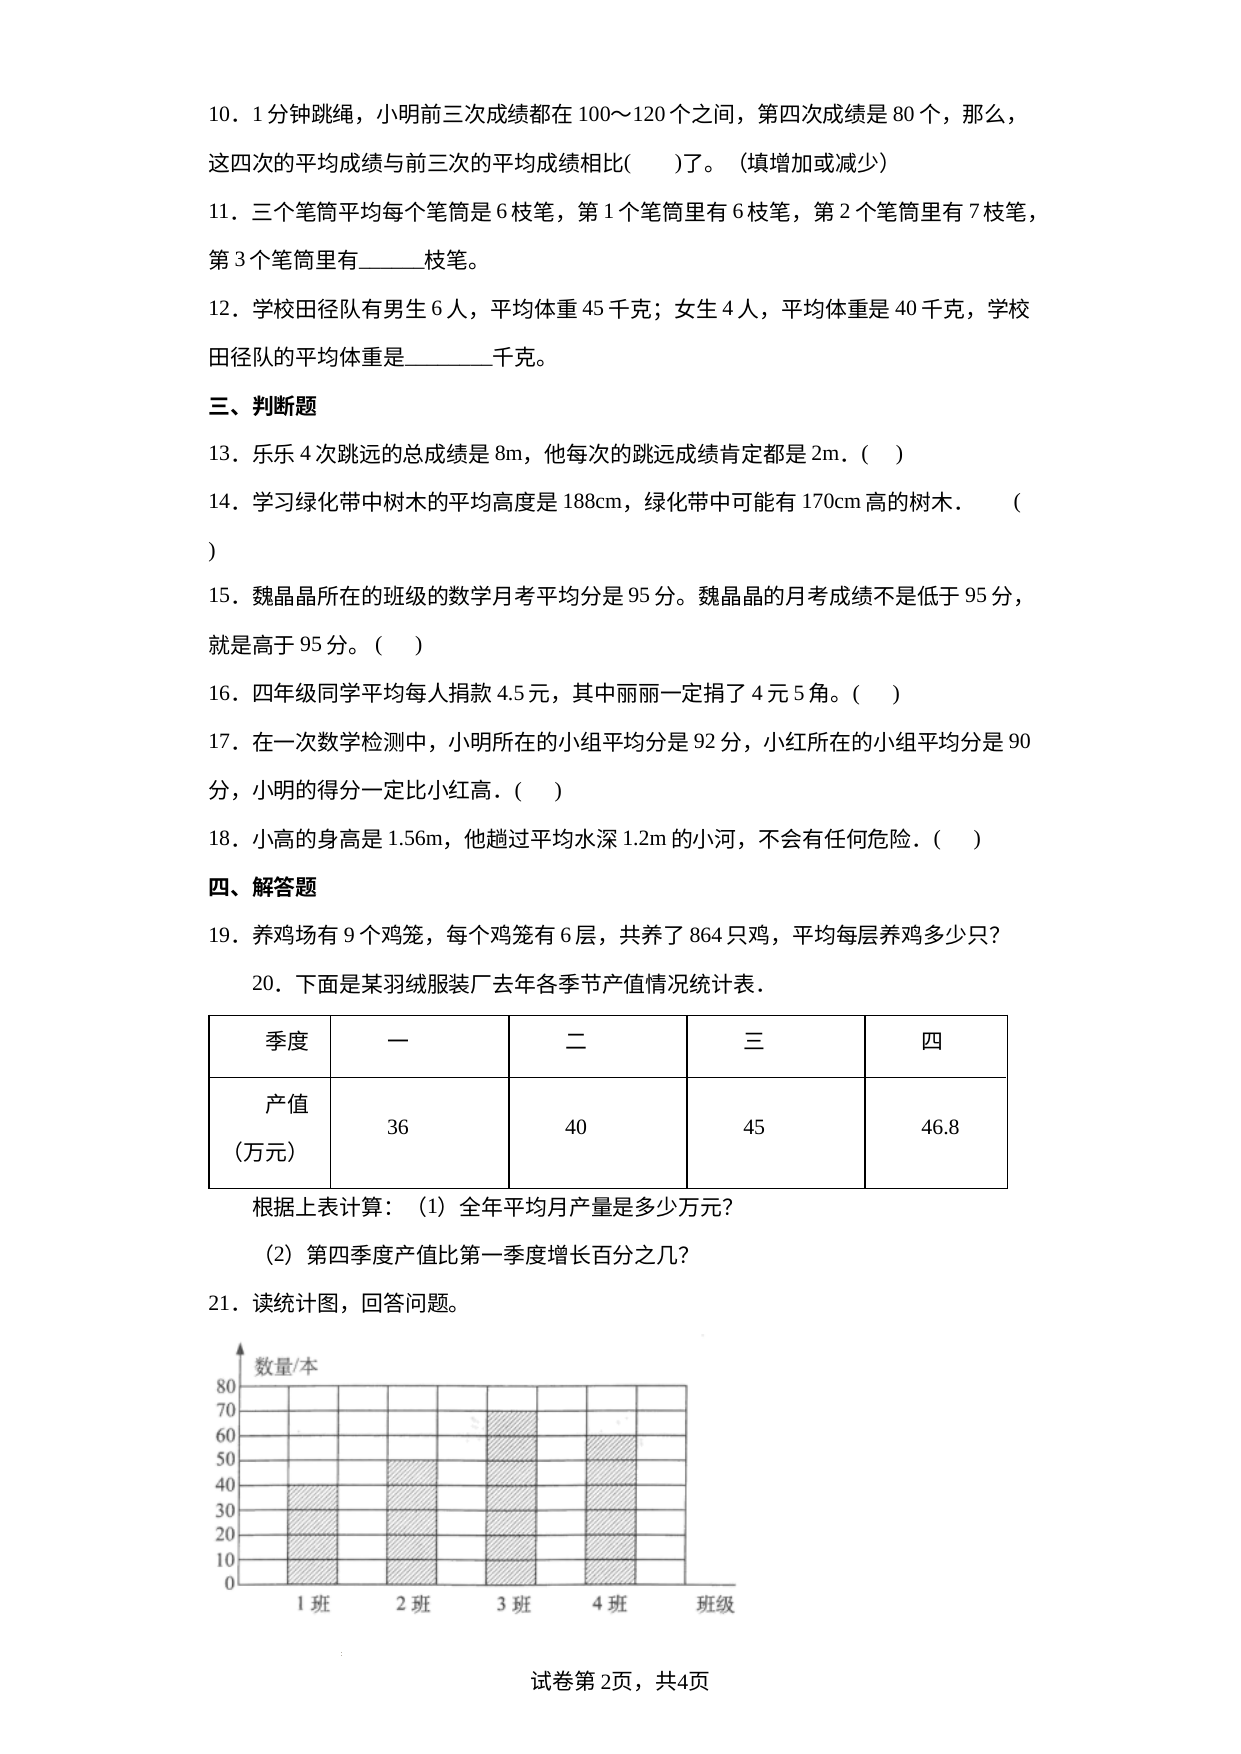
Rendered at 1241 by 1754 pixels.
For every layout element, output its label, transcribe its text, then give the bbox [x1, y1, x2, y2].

text 20．下面是某羽绒服装厂去年各季节产值情况统计表． [208, 966, 1032, 999]
text 11．三个笔筒平均每个笔筒是6枝笔，第1个笔筒里有6枝笔，第2个笔筒里有7枝笔，第3个笔筒里有______枝笔。 [208, 194, 1032, 275]
table_header 三 [688, 1016, 864, 1077]
text 10．1分钟跳绳，小明前三次成绩都在100～120个之间，第四次成绩是80个，那么，这四次的平均成绩与前三次的平均成绩相比( )了。（填增加或减少） [208, 97, 1032, 178]
table_cell 46.8 [866, 1077, 1007, 1188]
text 19．养鸡场有9个鸡笼，每个鸡笼有6层，共养了864只鸡，平均每层养鸡多少只？ [208, 918, 1032, 950]
table_header 一 [331, 1016, 508, 1077]
text 18．小高的身高是1.56m，他趟过平均水深1.2m的小河，不会有任何危险．( ) [208, 821, 1032, 854]
picture [208, 1334, 751, 1621]
text 12．学校田径队有男生6人，平均体重45千克；女生4人，平均体重是40千克，学校田径队的平均体重是________千克。 [208, 291, 1032, 372]
table_cell 45 [688, 1078, 864, 1188]
text 15．魏晶晶所在的班级的数学月考平均分是95分。魏晶晶的月考成绩不是低于95分，就是高于95分。 ( ) [208, 579, 1032, 660]
table_header 二 [510, 1016, 686, 1077]
text 三、判断题 [208, 388, 1032, 421]
text 14．学习绿化带中树木的平均高度是188cm，绿化带中可能有170cm高的树木． ( ) [208, 485, 1032, 566]
text 四、解答题 [208, 869, 1032, 902]
text 16．四年级同学平均每人捐款4.5元，其中丽丽一定捐了4元5角。( ) [208, 676, 1032, 708]
table_header 四 [866, 1016, 1007, 1077]
table_cell 产值（万元） [210, 1078, 330, 1188]
table_cell 40 [510, 1078, 686, 1188]
table_header 季度 [210, 1016, 330, 1077]
text 13．乐乐4次跳远的总成绩是8m，他每次的跳远成绩肯定都是2m．( ) [208, 437, 1032, 469]
table_cell 36 [331, 1078, 508, 1188]
text 根据上表计算：（1）全年平均月产量是多少万元？ [208, 1189, 1032, 1222]
text （2）第四季度产值比第一季度增长百分之几？ [208, 1238, 1032, 1270]
text 17．在一次数学检测中，小明所在的小组平均分是92分，小红所在的小组平均分是90分，小明的得分一定比小红高．( ) [208, 724, 1032, 805]
text 21．读统计图，回答问题。 [208, 1286, 1032, 1318]
